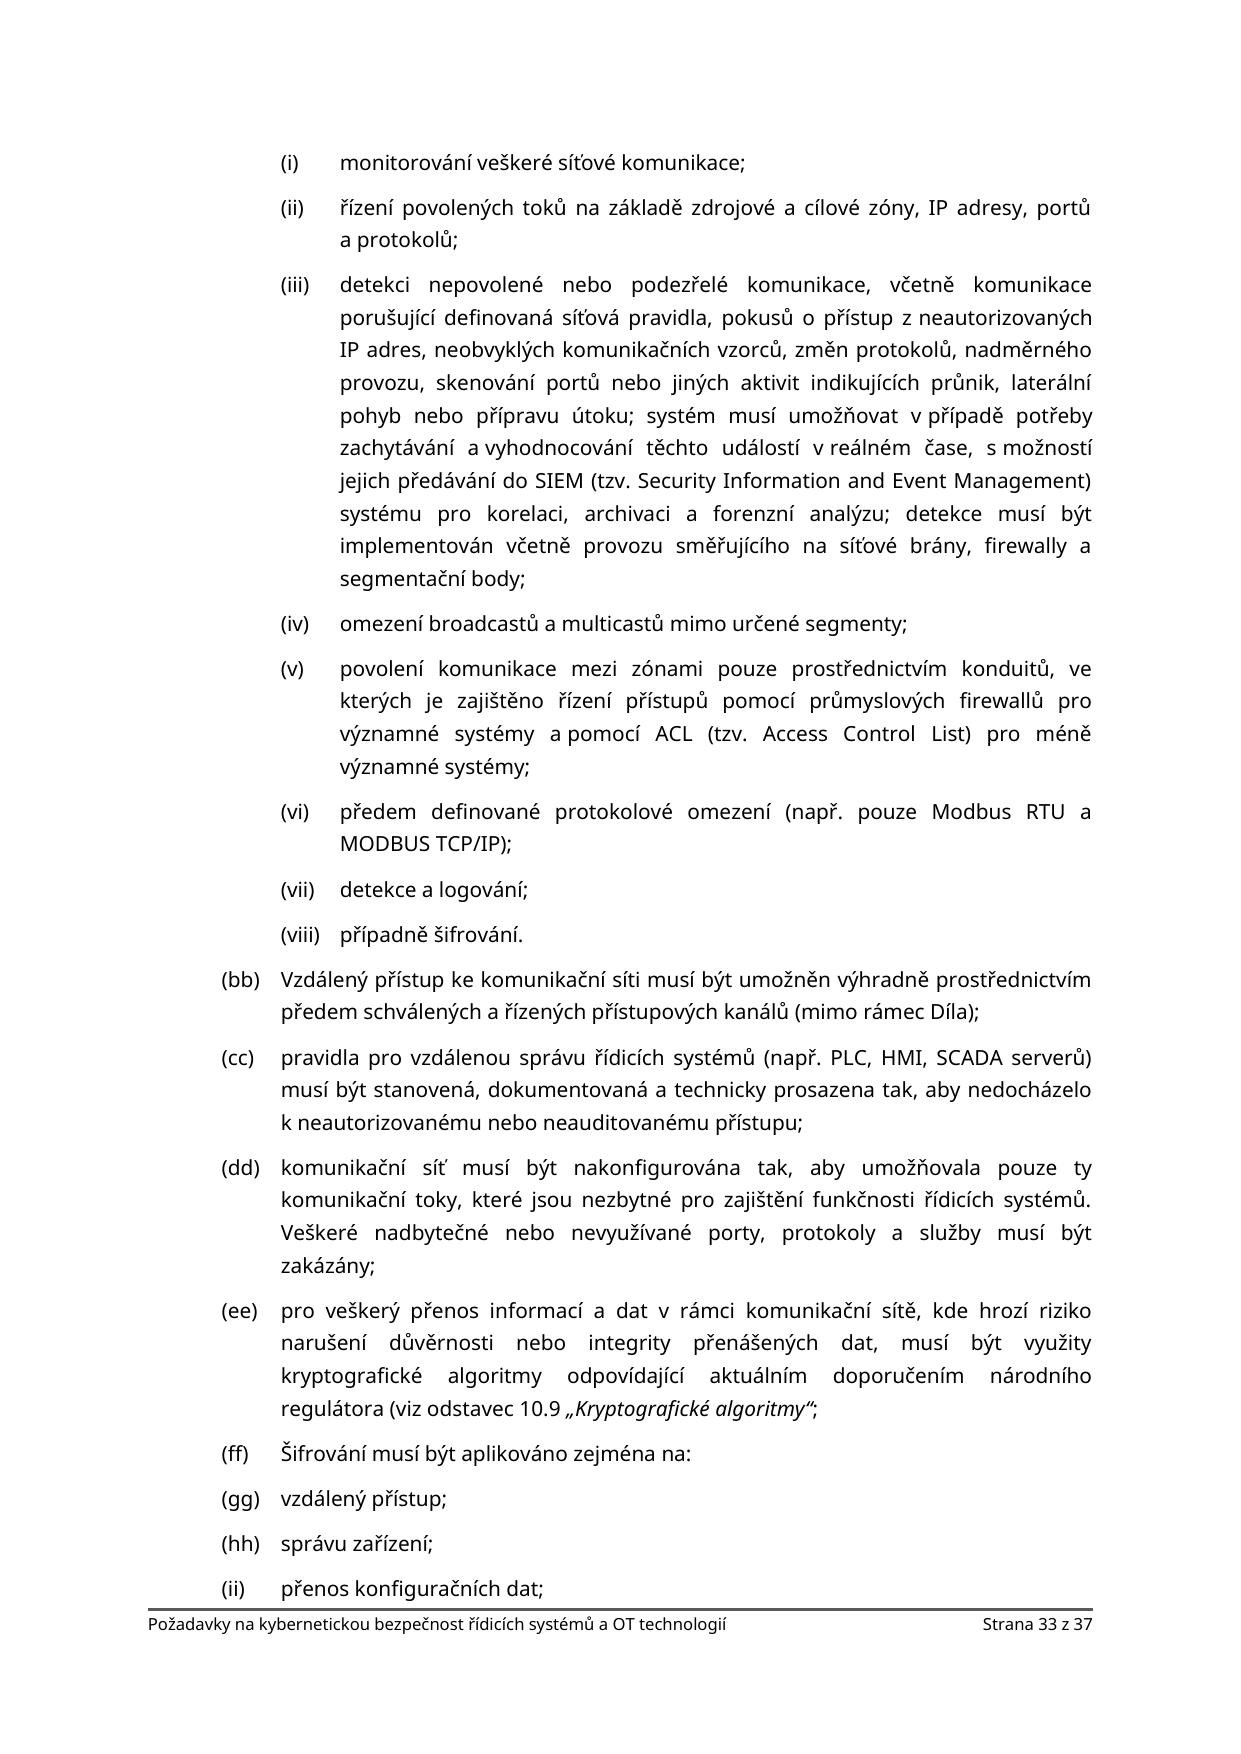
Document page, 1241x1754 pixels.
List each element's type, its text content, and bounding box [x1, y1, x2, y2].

text Šifrování musí být aplikováno zejména na: [221, 1439, 1093, 1467]
text omezení broadcastů a multicastů mimo určené segmenty; [281, 609, 1093, 637]
text řízení povolených toků na základě zdrojové a cílové zóny, IP adresy, portů a protokolů; [281, 193, 1093, 254]
text Vzdálený přístup ke komunikační síti musí být umožněn výhradně prostřednictvím předem schválených a řízených přístupových kanálů (mimo rámec Díla); [221, 965, 1093, 1026]
text případně šifrování. [281, 920, 1093, 948]
text monitorování veškeré síťové komunikace; [281, 148, 1093, 176]
text správu zařízení; [221, 1529, 1093, 1557]
text pro veškerý přenos informací a dat v rámci komunikační sítě, kde hrozí riziko narušení důvěrnosti nebo integrity přenášených dat, musí být využity kryptografické algoritmy odpovídající aktuálním doporučením národního regulátora (viz odstavec 10.9 „Kryptografické algoritmy“; [221, 1296, 1093, 1422]
text vzdálený přístup; [221, 1484, 1093, 1512]
text přenos konfiguračních dat; [221, 1574, 1093, 1602]
text povolení komunikace mezi zónami pouze prostřednictvím konduitů, ve kterých je zajištěno řízení přístupů pomocí průmyslových firewallů pro významné systémy a pomocí ACL (tzv. Access Control List) pro méně významné systémy; [281, 654, 1093, 780]
text detekci nepovolené nebo podezřelé komunikace, včetně komunikace porušující definovaná síťová pravidla, pokusů o přístup z neautorizovaných IP adres, neobvyklých komunikačních vzorců, změn protokolů, nadměrného provozu, skenování portů nebo jiných aktivit indikujících průnik, laterální pohyb nebo přípravu útoku; systém musí umožňovat v případě potřeby zachytávání a vyhodnocování těchto událostí v reálném čase, s možností jejich předávání do SIEM (tzv. Security Information and Event Management) systému pro korelaci, archivaci a forenzní analýzu; detekce musí být implementován včetně provozu směřujícího na síťové brány, firewally a segmentační body; [281, 270, 1093, 592]
text komunikační síť musí být nakonfigurována tak, aby umožňovala pouze ty komunikační toky, které jsou nezbytné pro zajištění funkčnosti řídicích systémů. Veškeré nadbytečné nebo nevyužívané porty, protokoly a služby musí být zakázány; [221, 1153, 1093, 1279]
text pravidla pro vzdálenou správu řídicích systémů (např. PLC, HMI, SCADA serverů) musí být stanovená, dokumentovaná a technicky prosazena tak, aby nedocházelo k neautorizovanému nebo neauditovanému přístupu; [221, 1043, 1093, 1136]
text detekce a logování; [281, 875, 1093, 903]
text předem definované protokolové omezení (např. pouze Modbus RTU a MODBUS TCP/IP); [281, 797, 1093, 858]
